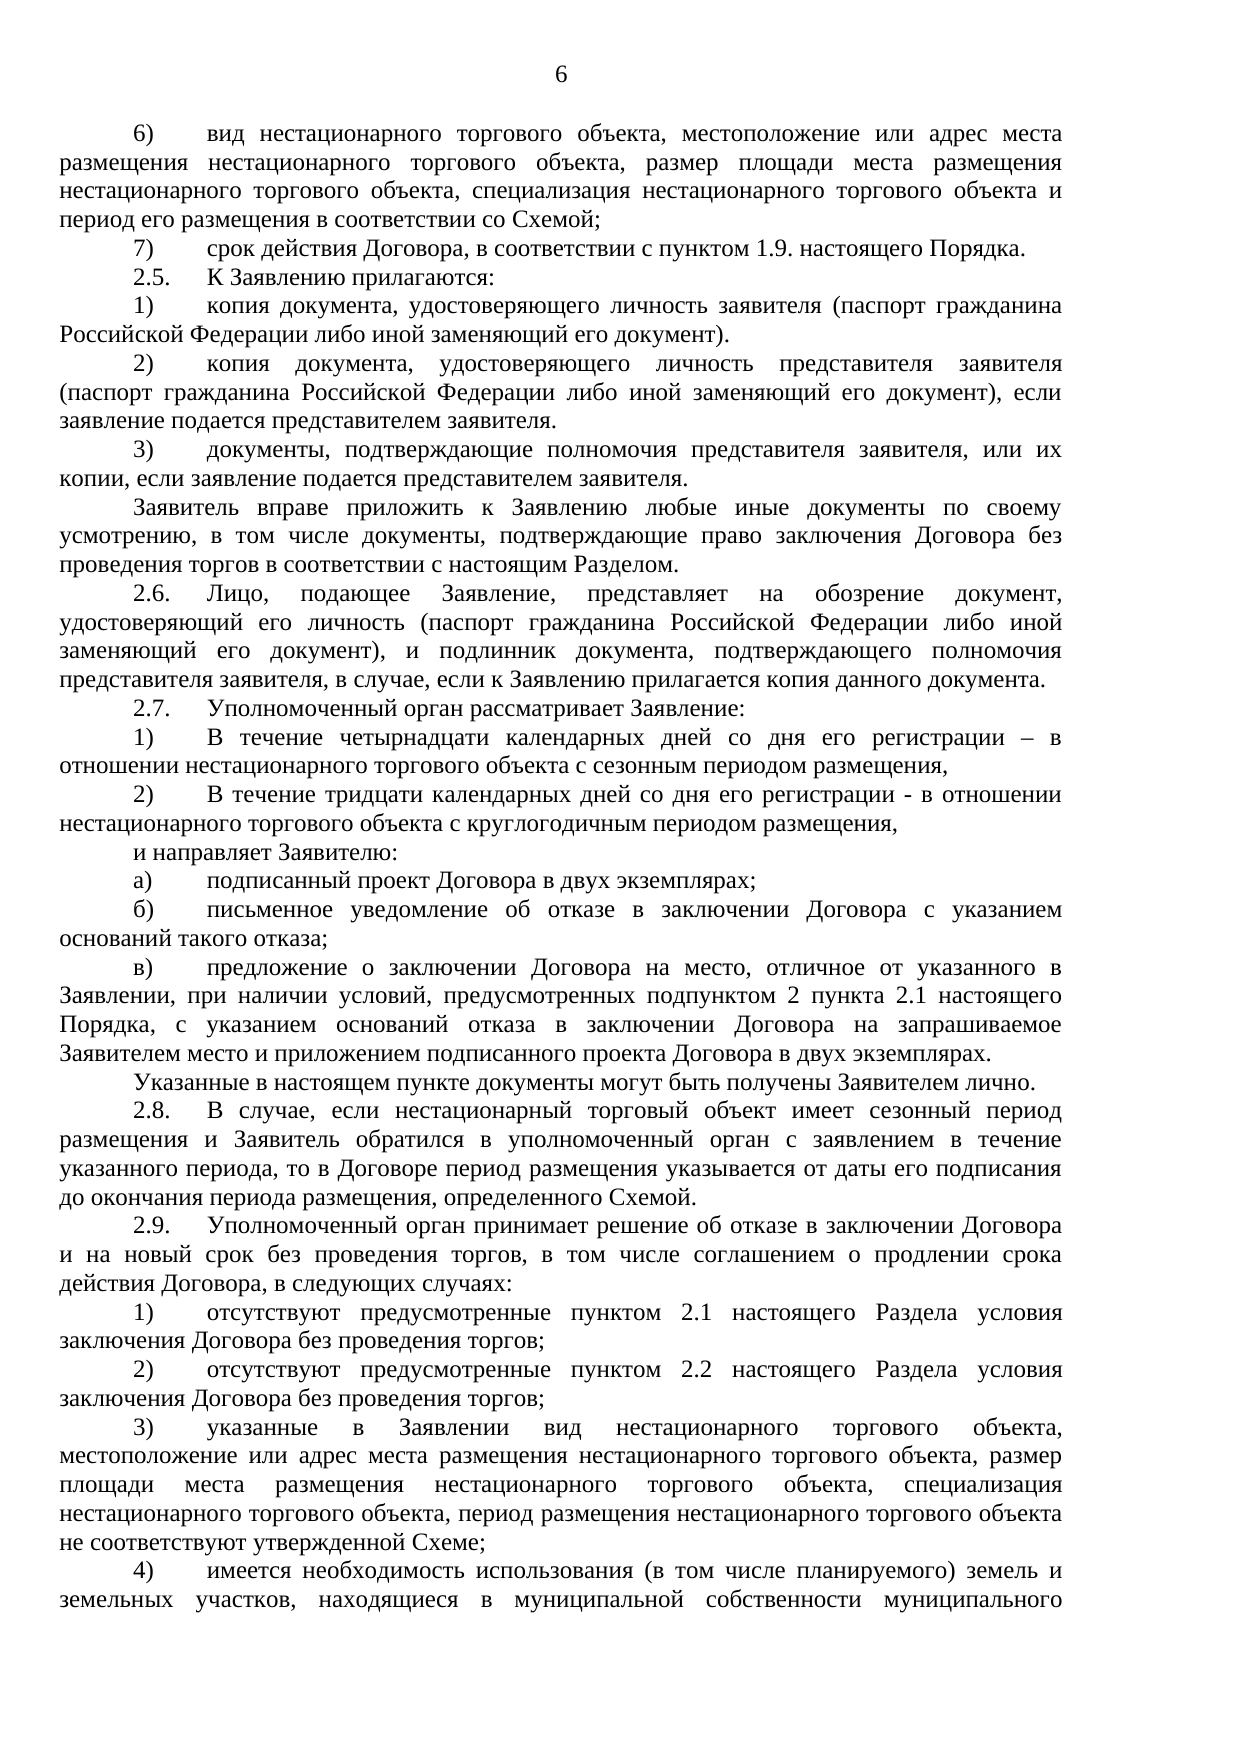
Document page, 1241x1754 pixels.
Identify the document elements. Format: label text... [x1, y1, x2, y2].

list предложение о заключении Договора на место, отличное от указанного в Заявлении, при наличии условий, предусмотренных подпунктом 2 пункта 2.1 настоящего Порядка, с указанием оснований отказа в заключении Договора на запрашиваемое Заявителем место и приложением подписанного проекта Договора в двух экземплярах. [59, 952, 1063, 1067]
list Уполномоченный орган рассматривает Заявление: [59, 693, 1063, 722]
list В течение тридцати календарных дней со дня его регистрации - в отношении нестационарного торгового объекта с круглогодичным периодом размещения, [59, 779, 1063, 837]
list Уполномоченный орган принимает решение об отказе в заключении Договора и на новый срок без проведения торгов, в том числе соглашением о продлении срока действия Договора, в следующих случаях: [59, 1211, 1063, 1297]
list копия документа, удостоверяющего личность представителя заявителя (паспорт гражданина Российской Федерации либо иной заменяющий его документ), если заявление подается представителем заявителя. [59, 348, 1063, 434]
list вид нестационарного торгового объекта, местоположение или адрес места размещения нестационарного торгового объекта, размер площади места размещения нестационарного торгового объекта, специализация нестационарного торгового объекта и период его размещения в соответствии со Схемой; [59, 118, 1063, 233]
list отсутствуют предусмотренные пунктом 2.2 настоящего Раздела условия заключения Договора без проведения торгов; [59, 1354, 1063, 1412]
text Указанные в настоящем пункте документы могут быть получены Заявителем лично. [59, 1067, 1063, 1096]
list отсутствуют предусмотренные пунктом 2.1 настоящего Раздела условия заключения Договора без проведения торгов; [59, 1297, 1063, 1354]
list указанные в Заявлении вид нестационарного торгового объекта, местоположение или адрес места размещения нестационарного торгового объекта, размер площади места размещения нестационарного торгового объекта, специализация нестационарного торгового объекта, период размещения нестационарного торгового объекта не соответствуют утвержденной Схеме; [59, 1412, 1063, 1556]
list подписанный проект Договора в двух экземплярах; [59, 866, 1063, 894]
list В течение четырнадцати календарных дней со дня его регистрации – в отношении нестационарного торгового объекта с сезонным периодом размещения, [59, 722, 1063, 779]
list срок действия Договора, в соответствии с пунктом 1.9. настоящего Порядка. [59, 233, 1063, 262]
text Заявитель вправе приложить к Заявлению любые иные документы по своему усмотрению, в том числе документы, подтверждающие право заключения Договора без проведения торгов в соответствии с настоящим Разделом. [59, 492, 1063, 578]
list документы, подтверждающие полномочия представителя заявителя, или их копии, если заявление подается представителем заявителя. [59, 434, 1063, 492]
text и направляет Заявителю: [59, 837, 1063, 866]
list Лицо, подающее Заявление, представляет на обозрение документ, удостоверяющий его личность (паспорт гражданина Российской Федерации либо иной заменяющий его документ), и подлинник документа, подтверждающего полномочия представителя заявителя, в случае, если к Заявлению прилагается копия данного документа. [59, 578, 1063, 693]
list К Заявлению прилагаются: [59, 262, 1063, 291]
list письменное уведомление об отказе в заключении Договора с указанием оснований такого отказа; [59, 894, 1063, 952]
list копия документа, удостоверяющего личность заявителя (паспорт гражданина Российской Федерации либо иной заменяющий его документ). [59, 291, 1063, 348]
list В случае, если нестационарный торговый объект имеет сезонный период размещения и Заявитель обратился в уполномоченный орган с заявлением в течение указанного периода, то в Договоре период размещения указывается от даты его подписания до окончания периода размещения, определенного Схемой. [59, 1096, 1063, 1211]
